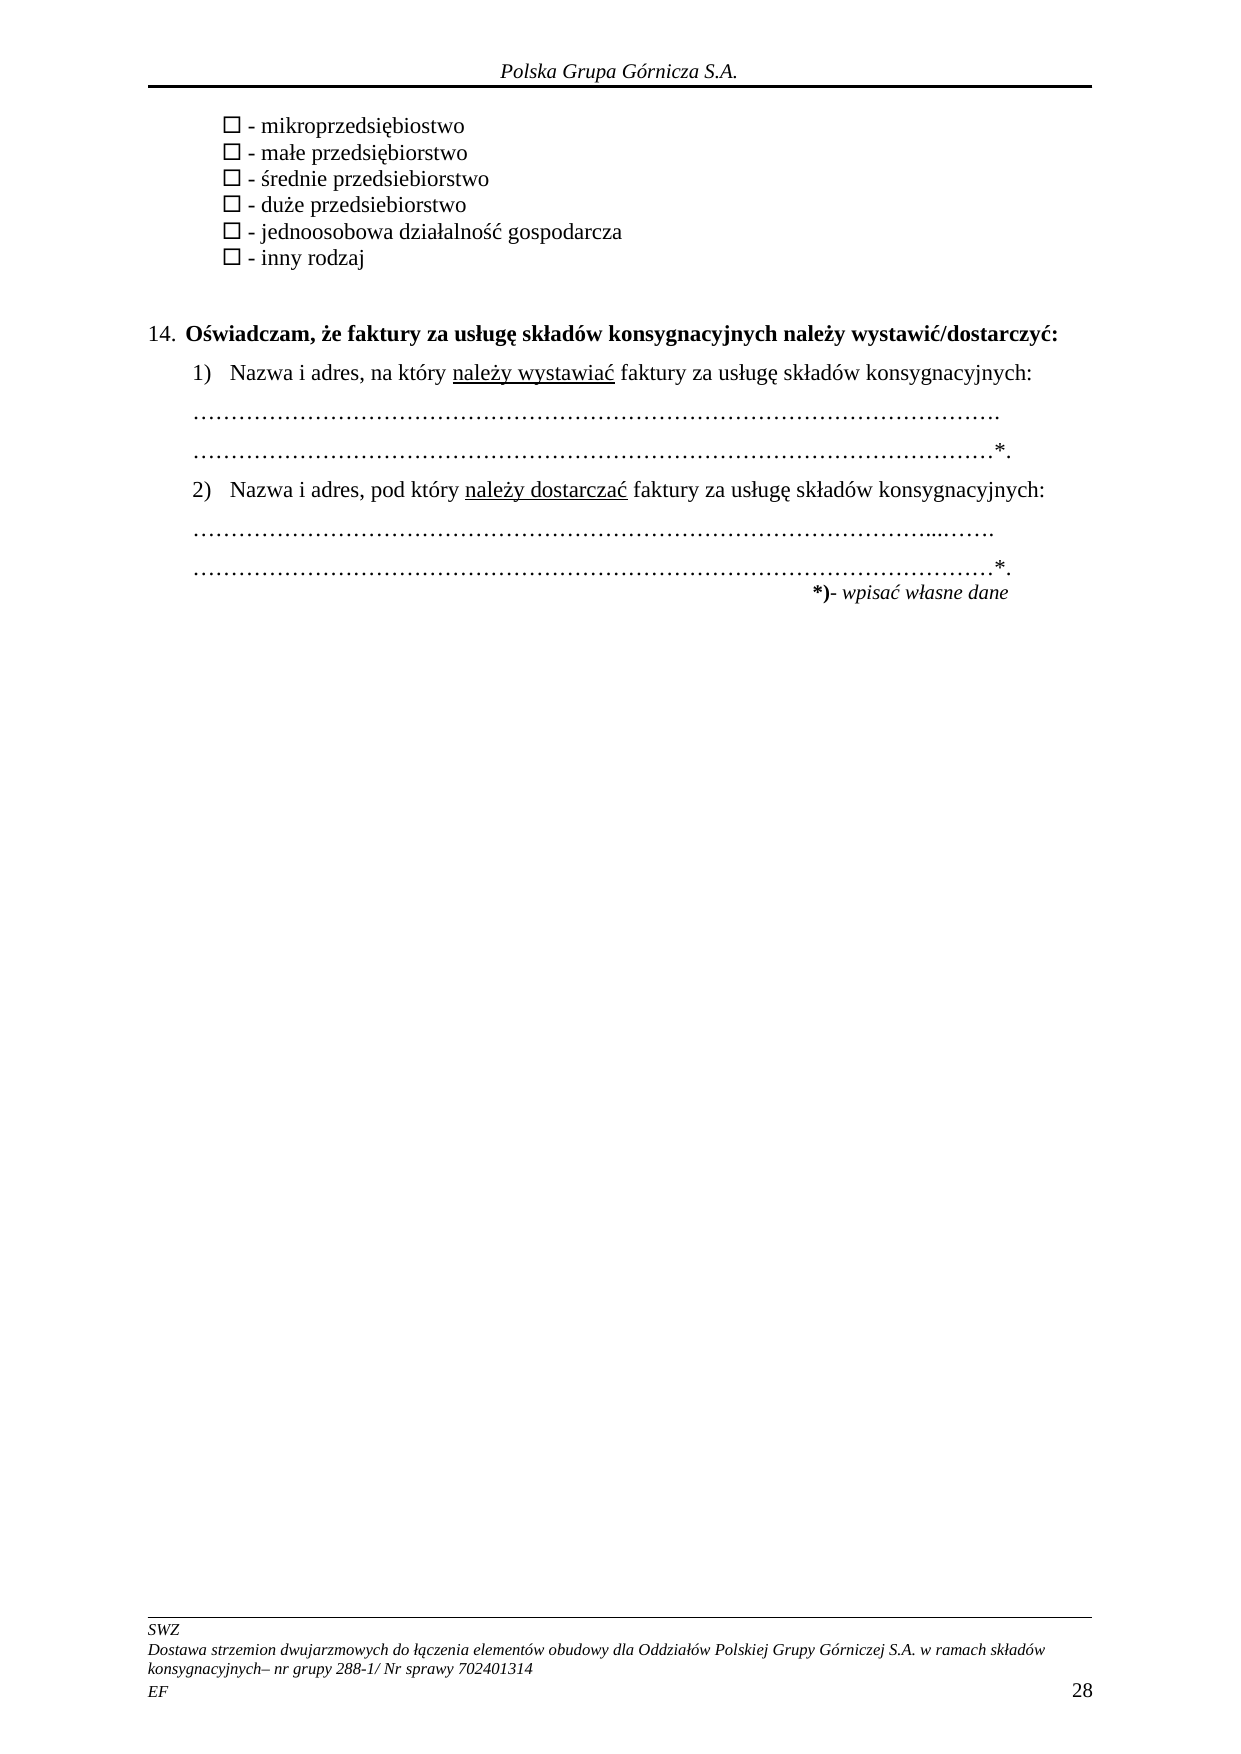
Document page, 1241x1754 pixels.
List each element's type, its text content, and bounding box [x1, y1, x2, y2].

list Oświadczam, że faktury za usługę składów konsygnacyjnych należy wystawić/dostarczyć: [148, 321, 1092, 347]
text - małe przedsiębiorstwo [222, 139, 1092, 165]
text - jednoosobowa działalność gospodarcza [222, 218, 1092, 244]
text - średnie przedsiebiorstwo [222, 165, 1092, 191]
list Nazwa i adres, pod który należy dostarczać faktury za usługę składów konsygnacyjnych: [192, 476, 1092, 502]
text - mikroprzedsiębiostwo [222, 112, 1092, 139]
text - duże przedsiebiorstwo [222, 191, 1092, 218]
text *)- wpisać własne dane [812, 580, 1092, 604]
text ……………………………………………………………………………………………*. [192, 437, 1092, 463]
text ……………………………………………………………………………………………. [148, 398, 1092, 424]
text ……………………………………………………………………………………...……. [192, 515, 1092, 541]
text ……………………………………………………………………………………………*. [192, 554, 1092, 580]
list Nazwa i adres, na który należy wystawiać faktury za usługę składów konsygnacyjnych: [192, 359, 1092, 386]
text - inny rodzaj [222, 244, 1092, 271]
